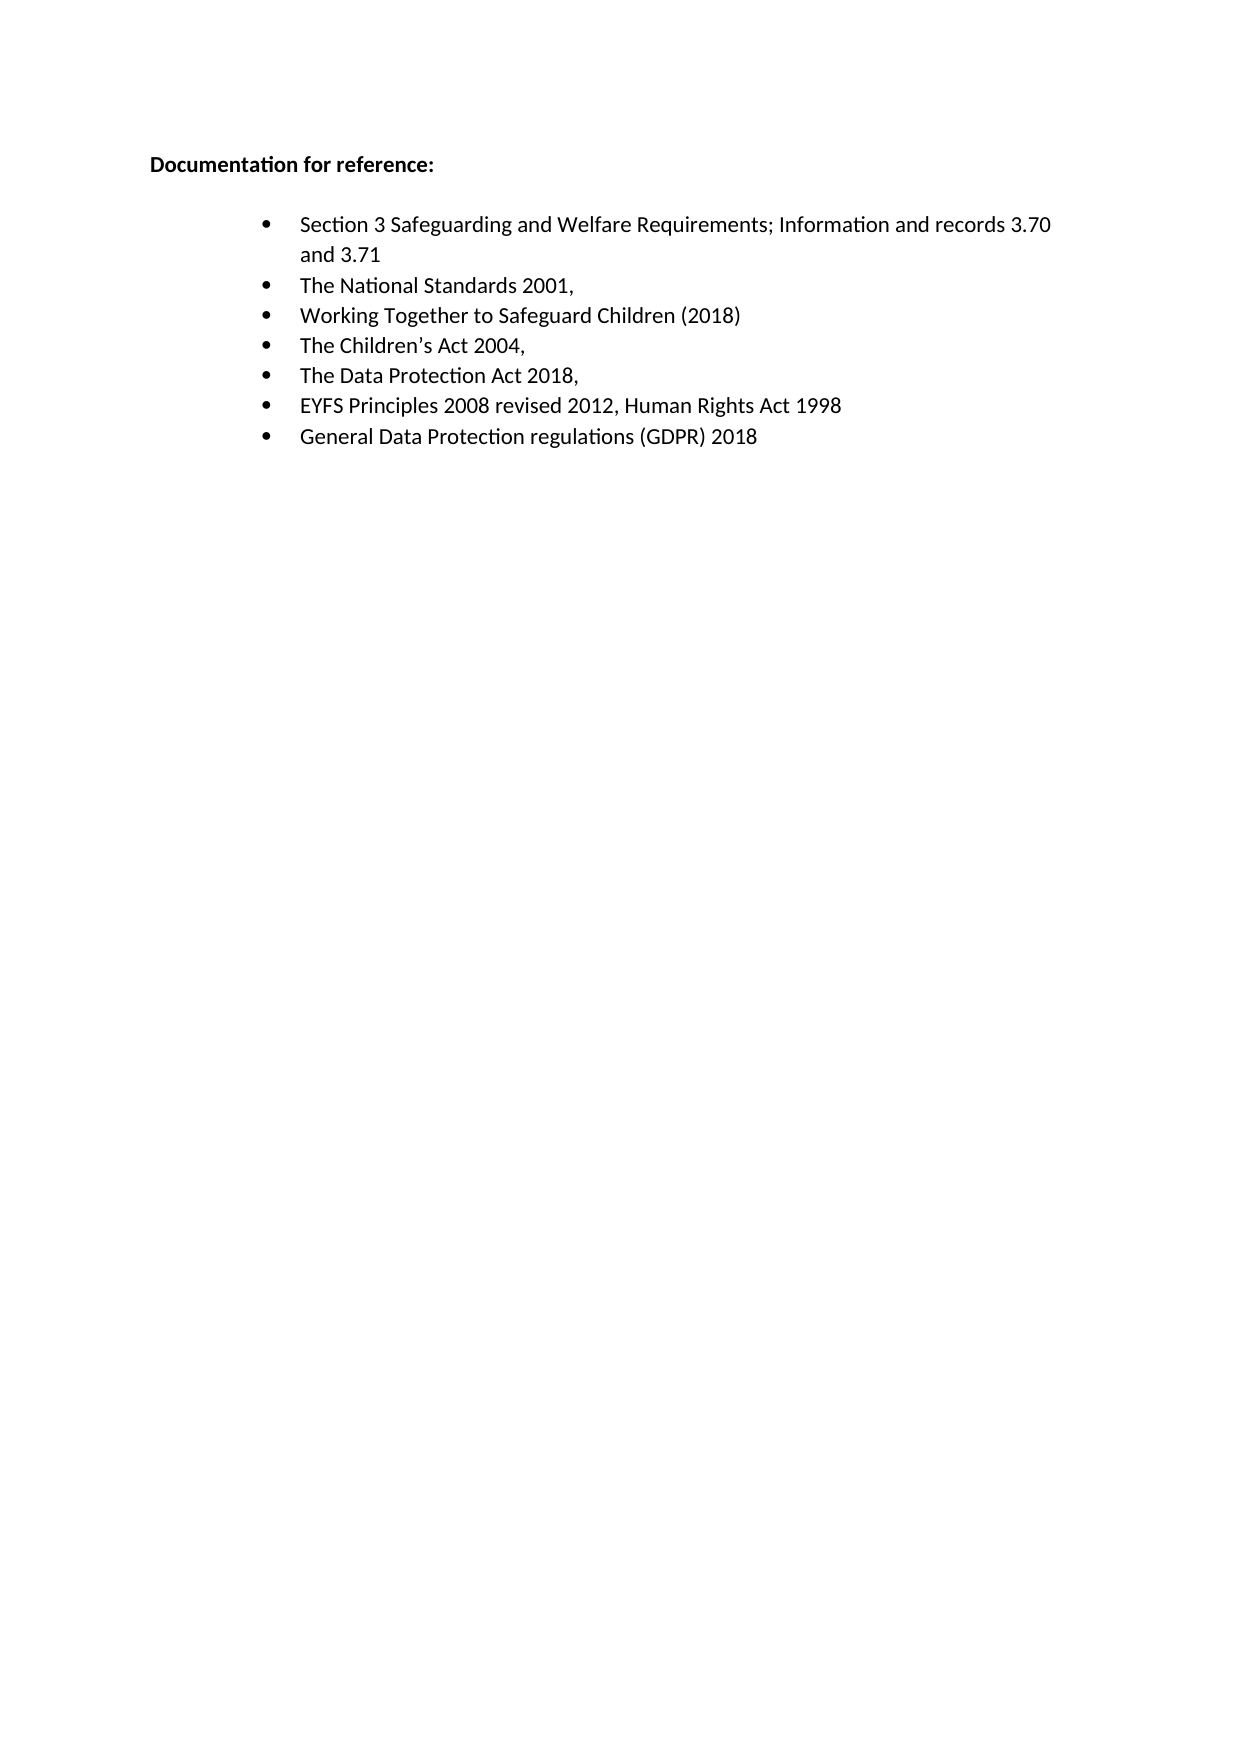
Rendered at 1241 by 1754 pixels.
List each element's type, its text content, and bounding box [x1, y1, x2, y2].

list Section 3 Safeguarding and Welfare Requirements; Information and records 3.70 and 3.71 [262, 210, 1090, 269]
list EYFS Principles 2008 revised 2012, Human Rights Act 1998 [262, 392, 1090, 420]
list Documentation for reference: [150, 150, 1090, 178]
list The Data Protection Act 2018, [262, 361, 1090, 389]
list Working Together to Safeguard Children (2018) [262, 301, 1090, 329]
list The National Standards 2001, [262, 271, 1090, 299]
list General Data Protection regulations (GDPR) 2018 [262, 422, 1090, 450]
list The Children’s Act 2004, [262, 331, 1090, 359]
